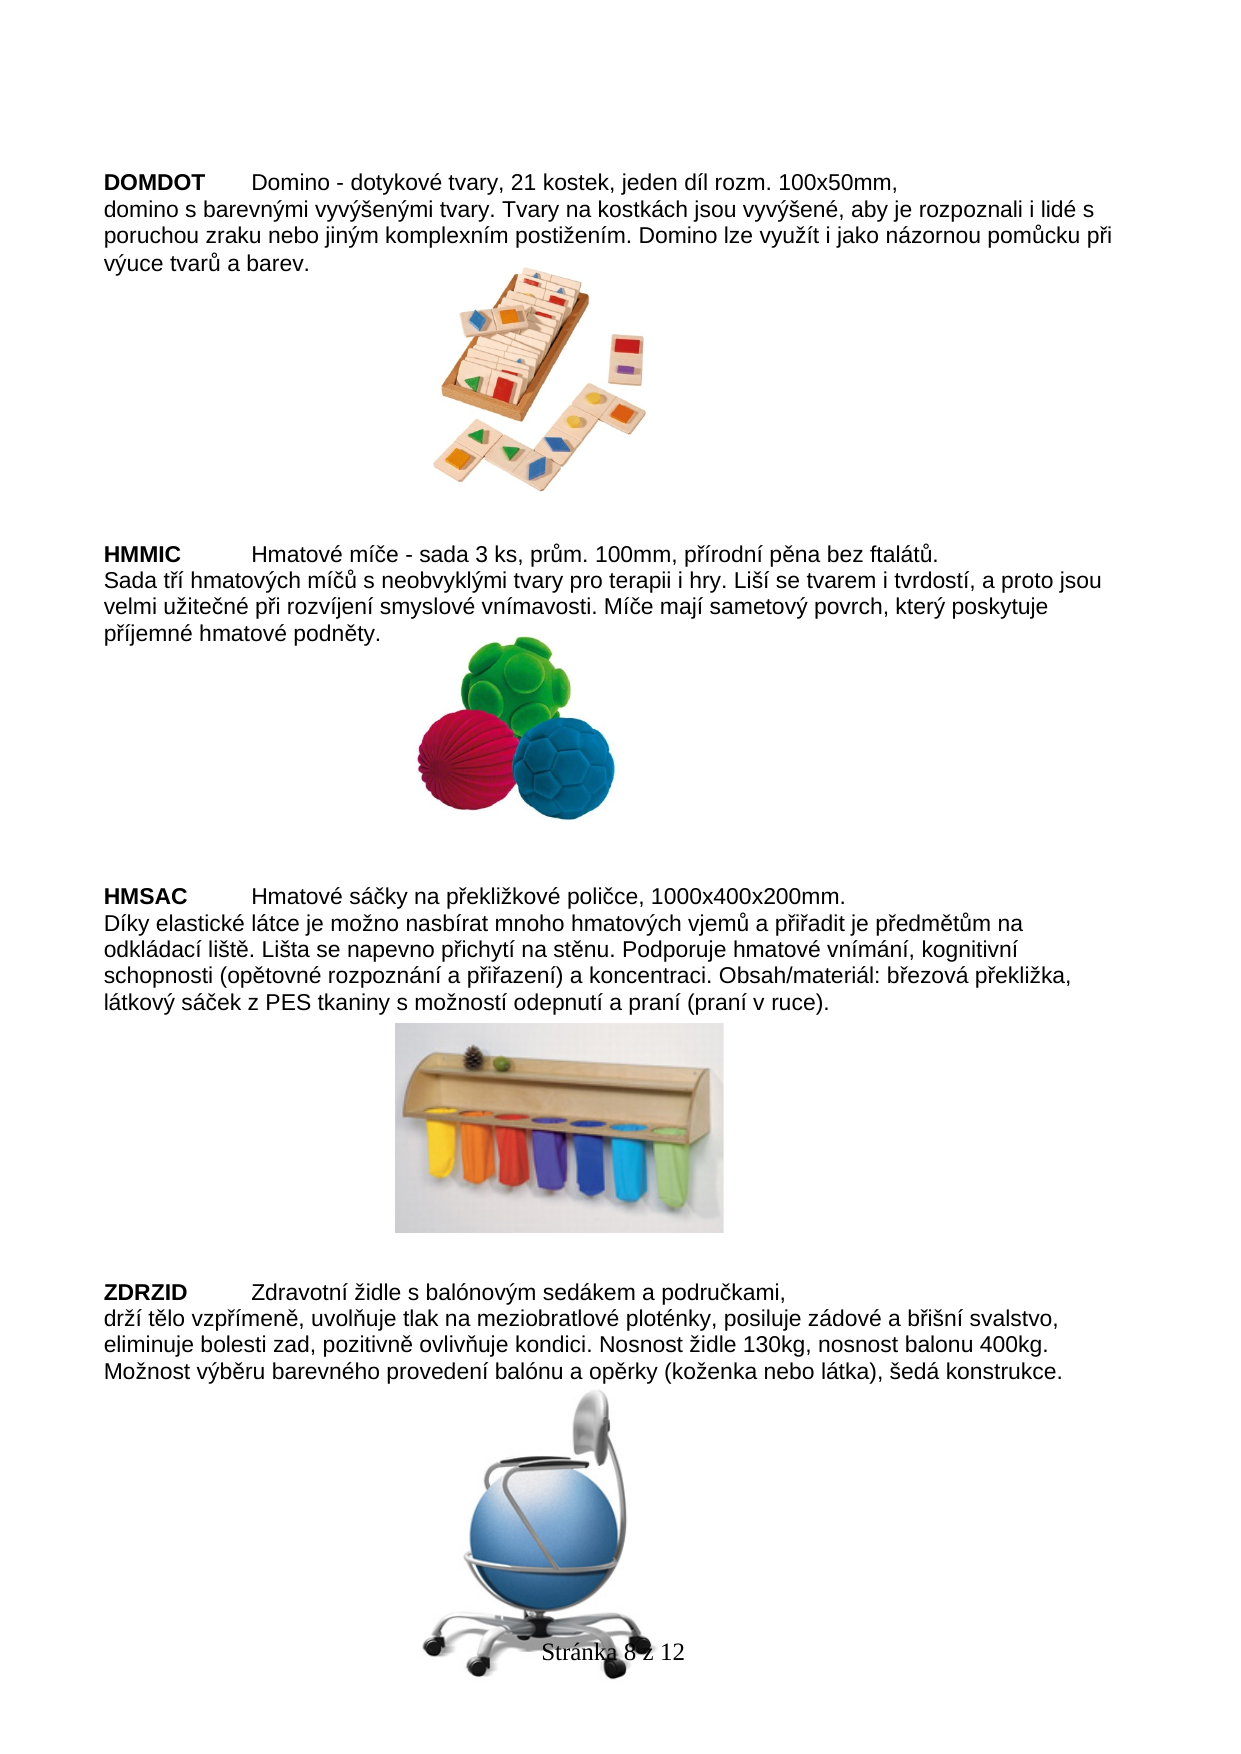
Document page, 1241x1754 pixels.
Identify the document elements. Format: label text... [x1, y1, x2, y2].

picture [415, 1385, 662, 1684]
text DOMDOT Domino - dotykové tvary, 21 kostek, jeden díl rozm. 100x50mm, [103, 169, 1122, 196]
picture [424, 262, 660, 497]
text HMSAC Hmatové sáčky na překližkové poličce, 1000x400x200mm. [103, 883, 1122, 909]
text Sada tří hmatových míčů s neobvyklými tvary pro terapii i hry. Liší se tvarem i tvrdostí, a proto jsou velmi užitečné při rozvíjení smyslové vnímavosti. Míče mají sametový povrch, který poskytuje příjemné hmatové podněty. [103, 567, 1122, 646]
text Možnost výběru barevného provedení balónu a opěrky (koženka nebo látka), šedá konstrukce. [103, 1358, 1122, 1384]
text HMMIC Hmatové míče - sada 3 ks, prům. 100mm, přírodní pěna bez ftalátů. [103, 541, 1122, 567]
picture [395, 1023, 724, 1233]
text ZDRZID Zdravotní židle s balónovým sedákem a područkami, [103, 1278, 1122, 1305]
picture [415, 634, 619, 821]
text Díky elastické látce je možno nasbírat mnoho hmatových vjemů a přiřadit je předmětům na odkládací liště. Lišta se napevno přichytí na stěnu. Podporuje hmatové vnímání, kognitivní schopnosti (opětovné rozpoznání a přiřazení) a koncentraci. Obsah/materiál: březová překližka, látkový sáček z PES tkaniny s možností odepnutí a praní (praní v ruce). [103, 909, 1122, 1015]
text drží tělo vzpřímeně, uvolňuje tlak na meziobratlové ploténky, posiluje zádové a břišní svalstvo, eliminuje bolesti zad, pozitivně ovlivňuje kondici. Nosnost židle 130kg, nosnost balonu 400kg. [103, 1305, 1122, 1358]
text domino s barevnými vyvýšenými tvary. Tvary na kostkách jsou vyvýšené, aby je rozpoznali i lidé s poruchou zraku nebo jiným komplexním postižením. Domino lze využít i jako názornou pomůcku při výuce tvarů a barev. [103, 196, 1122, 277]
